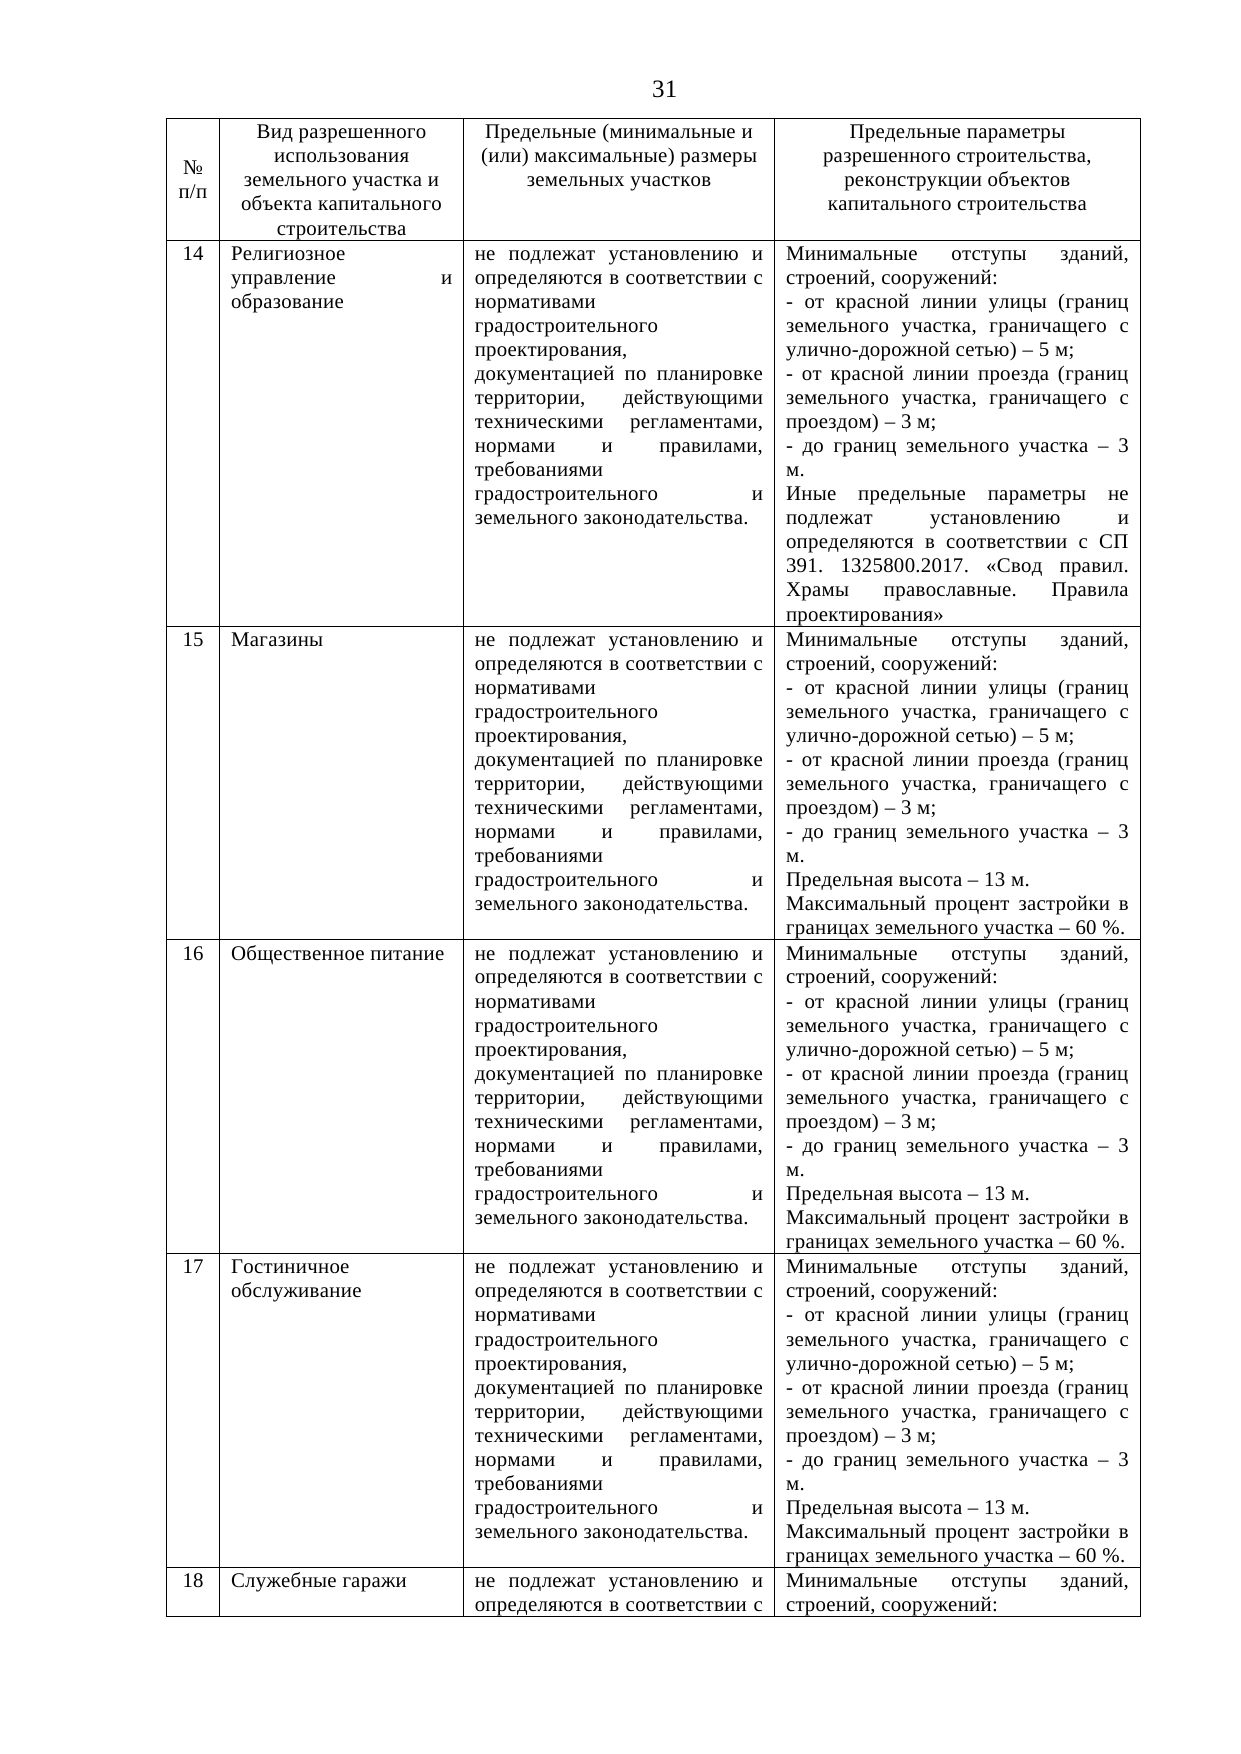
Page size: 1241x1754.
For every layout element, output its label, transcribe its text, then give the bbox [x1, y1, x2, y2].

table_cell Религиозное управление и образование [220, 241, 463, 626]
table_cell Общественное питание [220, 940, 463, 1253]
table_cell Минимальные отступы зданий, строений, сооружений: - от красной линии улицы (границ земельного участка, граничащего с улично-дорожной сетью) – 5 м; - от красной линии проезда (границ земельного участка, граничащего с проездом) – ; - до границ земельного участка – . Предельная высота – 13 м. Максимальный процент застройки в границах земельного участка – 60 %. [775, 940, 1140, 1253]
table_header № п/п [167, 119, 219, 239]
table_cell 15 [167, 627, 219, 939]
table_cell 18 [167, 1568, 219, 1616]
table_cell Служебные гаражи [220, 1568, 463, 1616]
table_header Предельные (минимальные и (или) максимальные) размеры земельных участков [464, 119, 774, 239]
table_cell Магазины [220, 627, 463, 939]
table_header Предельные параметры разрешенного строительства, реконструкции объектов капитального строительства [775, 119, 1140, 239]
table_cell 17 [167, 1254, 219, 1567]
table_cell 16 [167, 940, 219, 1253]
table_cell Минимальные отступы зданий, строений, сооружений: - от красной линии улицы (границ земельного участка, граничащего с улично-дорожной сетью) – 5 м; - от красной линии проезда (границ земельного участка, граничащего с проездом) – ; - до границ земельного участка – . Предельная высота – 13 м. Максимальный процент застройки в границах земельного участка – 60 %. [775, 627, 1140, 939]
table_cell Гостиничное обслуживание [220, 1254, 463, 1567]
table_cell Минимальные отступы зданий, строений, сооружений: - от красной линии улицы (границ земельного участка, граничащего с улично-дорожной сетью) – 5 м; - от красной линии проезда (границ земельного участка, граничащего с проездом) – ; - до границ земельного участка – . Предельная высота – 13 м. Максимальный процент застройки в границах земельного участка – 60 %. [775, 1254, 1140, 1567]
table_header Вид разрешенного использования земельного участка и объекта капитального строительства [220, 119, 463, 239]
table_cell 14 [167, 241, 219, 626]
